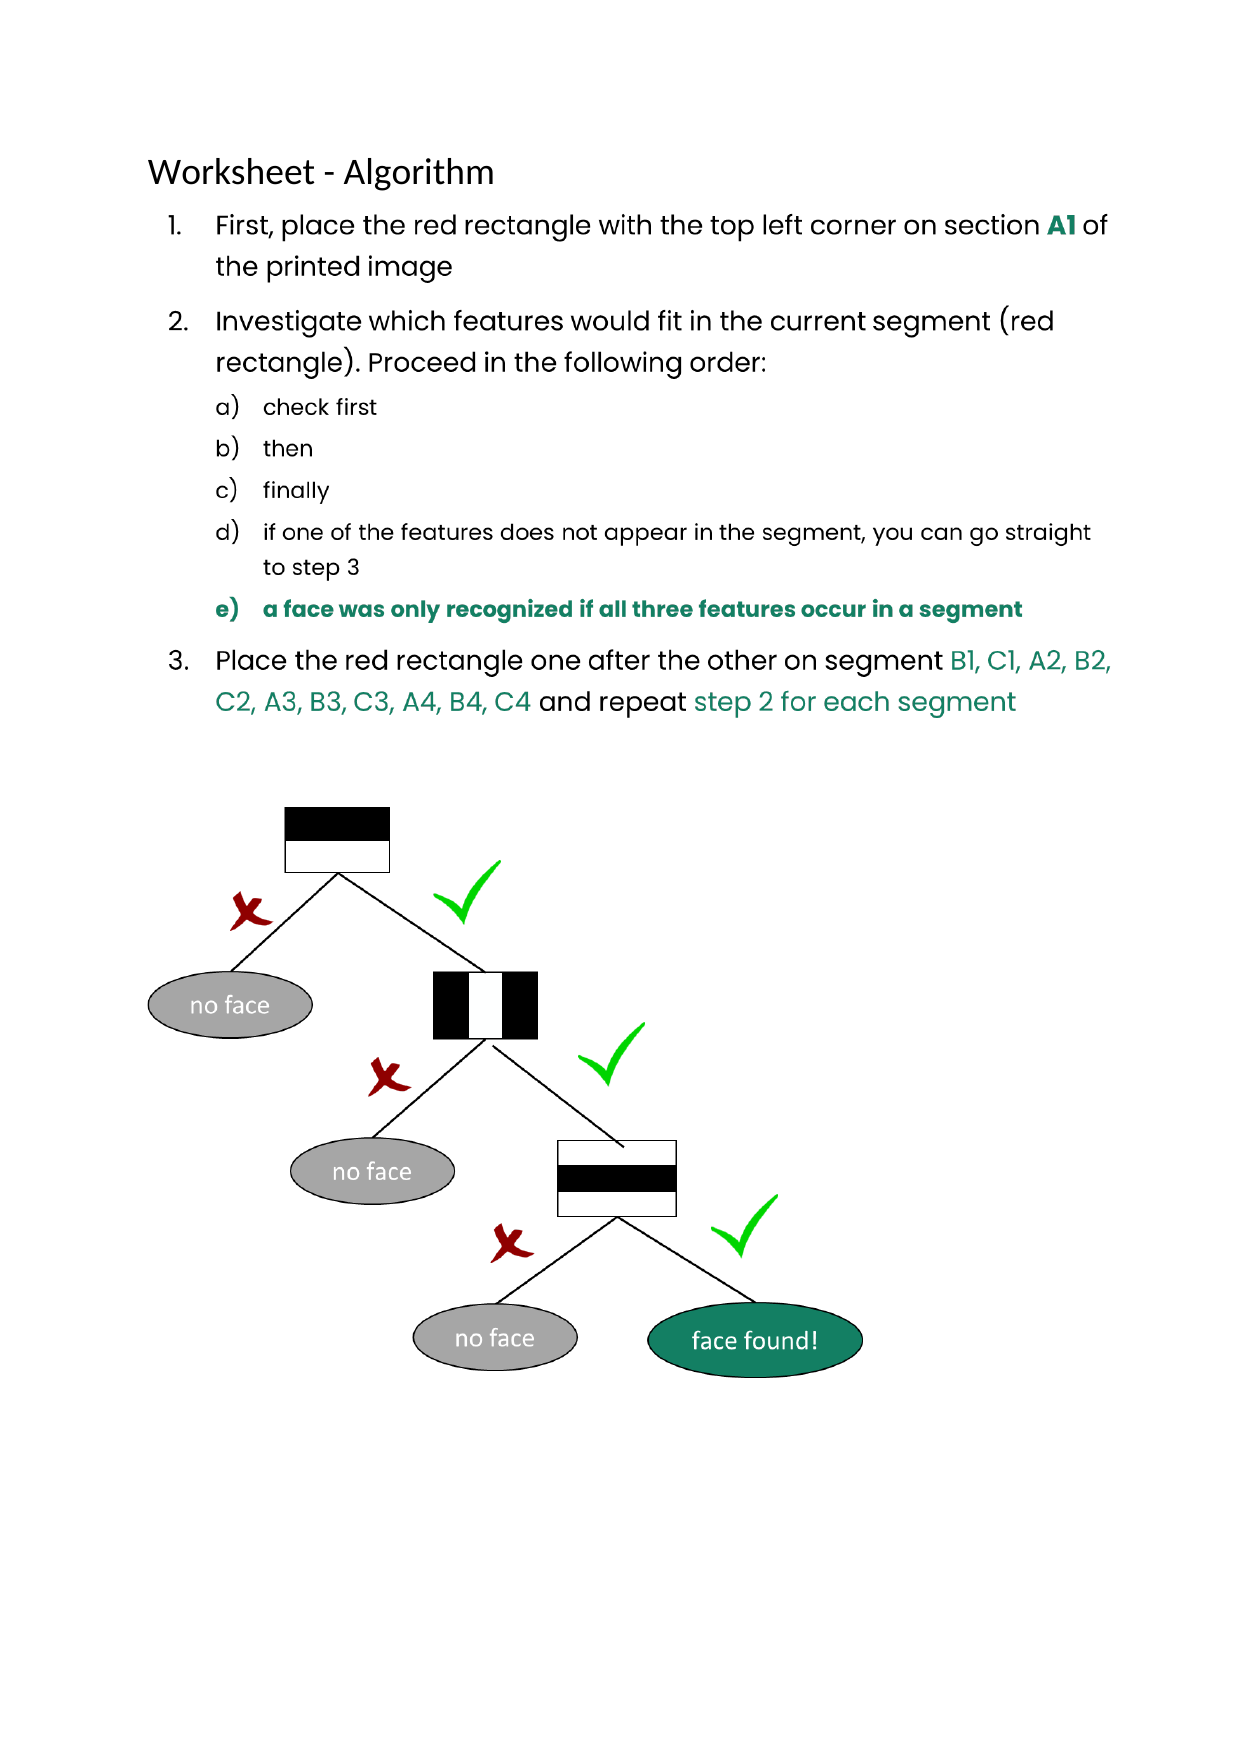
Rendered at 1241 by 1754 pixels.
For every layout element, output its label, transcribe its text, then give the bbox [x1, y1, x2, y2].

picture [147, 807, 863, 1378]
picture [147, 193, 1133, 747]
text Worksheet - Algorithm [148, 148, 1093, 193]
